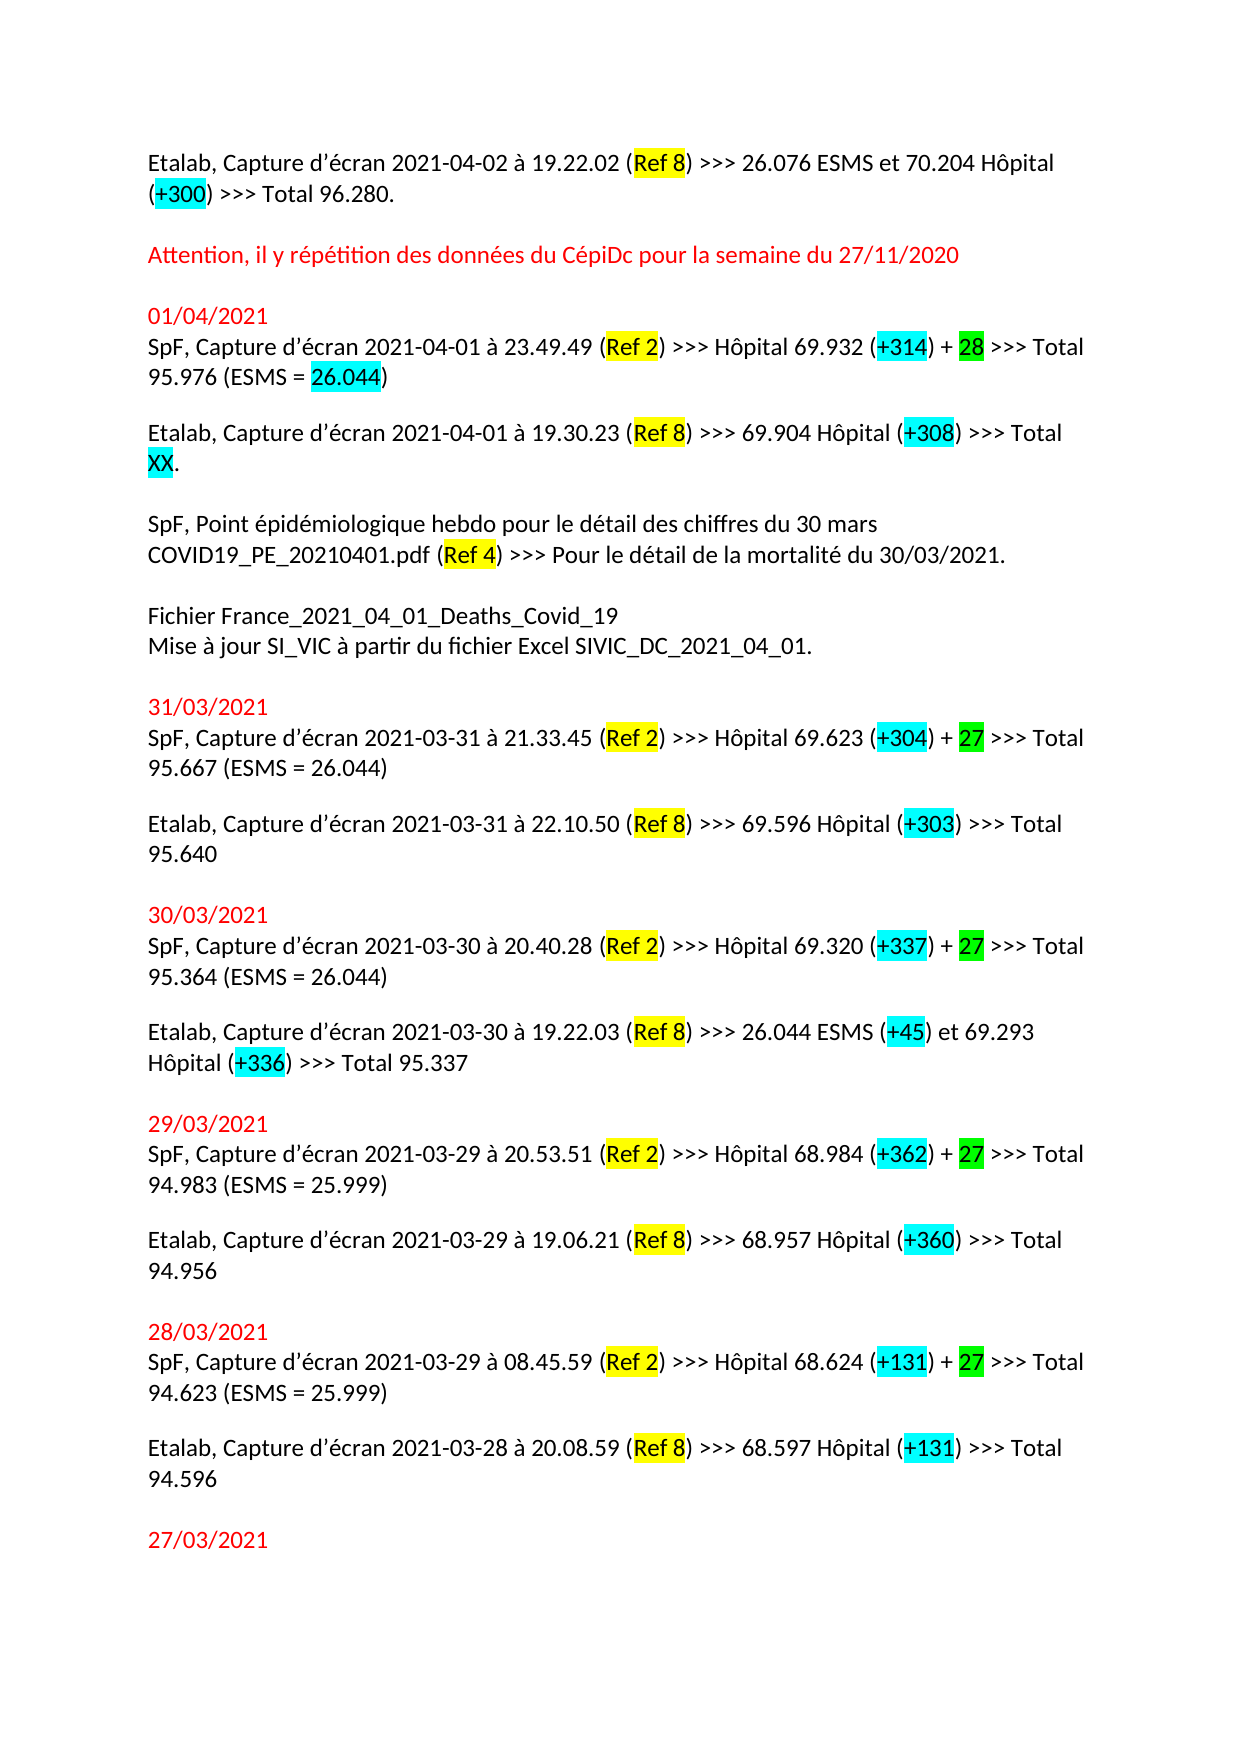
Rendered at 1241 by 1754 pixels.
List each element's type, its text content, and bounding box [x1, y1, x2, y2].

text SpF, Capture d’écran 2021-04-01 à 23.49.49 (Ref 2) >>> Hôpital 69.932 (+314) + 28 >>> Total 95.976 (ESMS = 26.044) [148, 331, 1093, 392]
text 30/03/2021 [148, 899, 1093, 930]
subtitle Etalab, Capture d’écran 2021-03-30 à 19.22.03 (Ref 8) >>> 26.044 ESMS (+45) et 69.293 Hôpital (+336) >>> Total 95.337 [148, 1016, 1093, 1077]
text 31/03/2021 [148, 691, 1093, 722]
subtitle Etalab, Capture d’écran 2021-04-02 à 19.22.02 (Ref 8) >>> 26.076 ESMS et 70.204 Hôpital (+300) >>> Total 96.280. [148, 148, 1093, 209]
text Mise à jour SI_VIC à partir du fichier Excel SIVIC_DC_2021_04_01. [148, 630, 1093, 661]
subtitle Etalab, Capture d’écran 2021-03-29 à 19.06.21 (Ref 8) >>> 68.957 Hôpital (+360) >>> Total 94.956 [148, 1224, 1093, 1285]
text SpF, Capture d’écran 2021-03-29 à 08.45.59 (Ref 2) >>> Hôpital 68.624 (+131) + 27 >>> Total 94.623 (ESMS = 25.999) [148, 1346, 1093, 1407]
text SpF, Capture d’écran 2021-03-30 à 20.40.28 (Ref 2) >>> Hôpital 69.320 (+337) + 27 >>> Total 95.364 (ESMS = 26.044) [148, 930, 1093, 991]
text Fichier France_2021_04_01_Deaths_Covid_19 [148, 600, 1093, 630]
text SpF, Capture d’écran 2021-03-31 à 21.33.45 (Ref 2) >>> Hôpital 69.623 (+304) + 27 >>> Total 95.667 (ESMS = 26.044) [148, 722, 1093, 783]
subtitle Etalab, Capture d’écran 2021-03-28 à 20.08.59 (Ref 8) >>> 68.597 Hôpital (+131) >>> Total 94.596 [148, 1432, 1093, 1493]
text 27/03/2021 [148, 1524, 1093, 1554]
text 29/03/2021 [148, 1108, 1093, 1138]
text SpF, Capture d’écran 2021-03-29 à 20.53.51 (Ref 2) >>> Hôpital 68.984 (+362) + 27 >>> Total 94.983 (ESMS = 25.999) [148, 1138, 1093, 1199]
subtitle Etalab, Capture d’écran 2021-03-31 à 22.10.50 (Ref 8) >>> 69.596 Hôpital (+303) >>> Total 95.640 [148, 808, 1093, 869]
subtitle Etalab, Capture d’écran 2021-04-01 à 19.30.23 (Ref 8) >>> 69.904 Hôpital (+308) >>> Total XX. [148, 417, 1093, 478]
text Attention, il y répétition des données du CépiDc pour la semaine du 27/11/2020 [148, 239, 1093, 270]
text 28/03/2021 [148, 1316, 1093, 1346]
text 01/04/2021 [148, 300, 1093, 331]
text SpF, Point épidémiologique hebdo pour le détail des chiffres du 30 mars COVID19_PE_20210401.pdf (Ref 4) >>> Pour le détail de la mortalité du 30/03/2021. [148, 508, 1093, 569]
